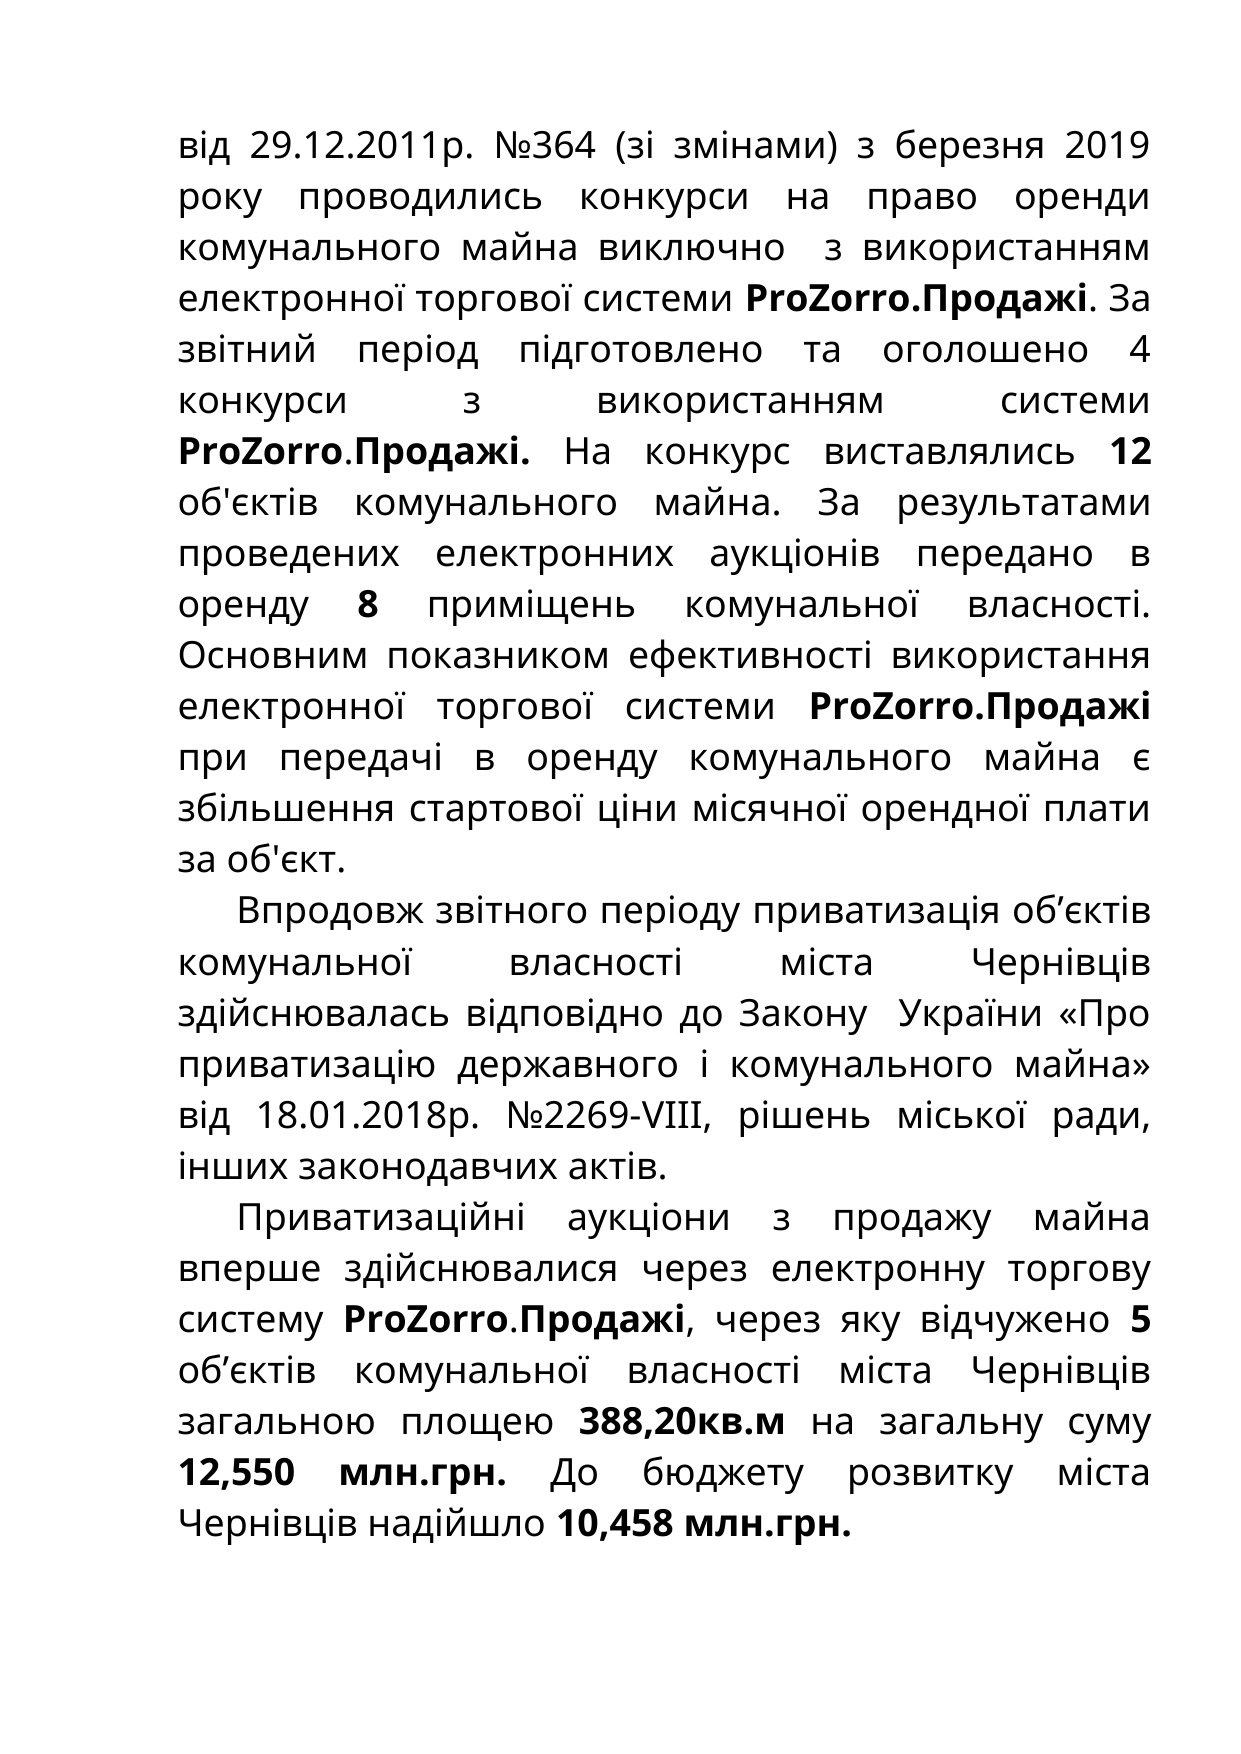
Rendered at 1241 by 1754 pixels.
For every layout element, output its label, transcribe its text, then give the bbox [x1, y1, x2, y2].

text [177, 118, 1152, 884]
text Приватизаційні аукціони з продажу майна вперше здійснювалися через електронну торгову систему ProZorro.Продажі, через яку відчужено 5 об’єктів комунальної власності міста Чернівців загальною площею 388,20кв.м на загальну суму 12,550 млн.грн. До бюджету розвитку міста Чернівців надійшло 10,458 млн.грн. [177, 1190, 1152, 1547]
text Впродовж звітного періоду приватизація об’єктів комунальної власності міста Чернівців здійснювалась відповідно до Закону України «Про приватизацію державного і комунального майна» від 18.01.2018р. №2269-VIII, рішень міської ради, інших законодавчих актів. [177, 884, 1152, 1190]
